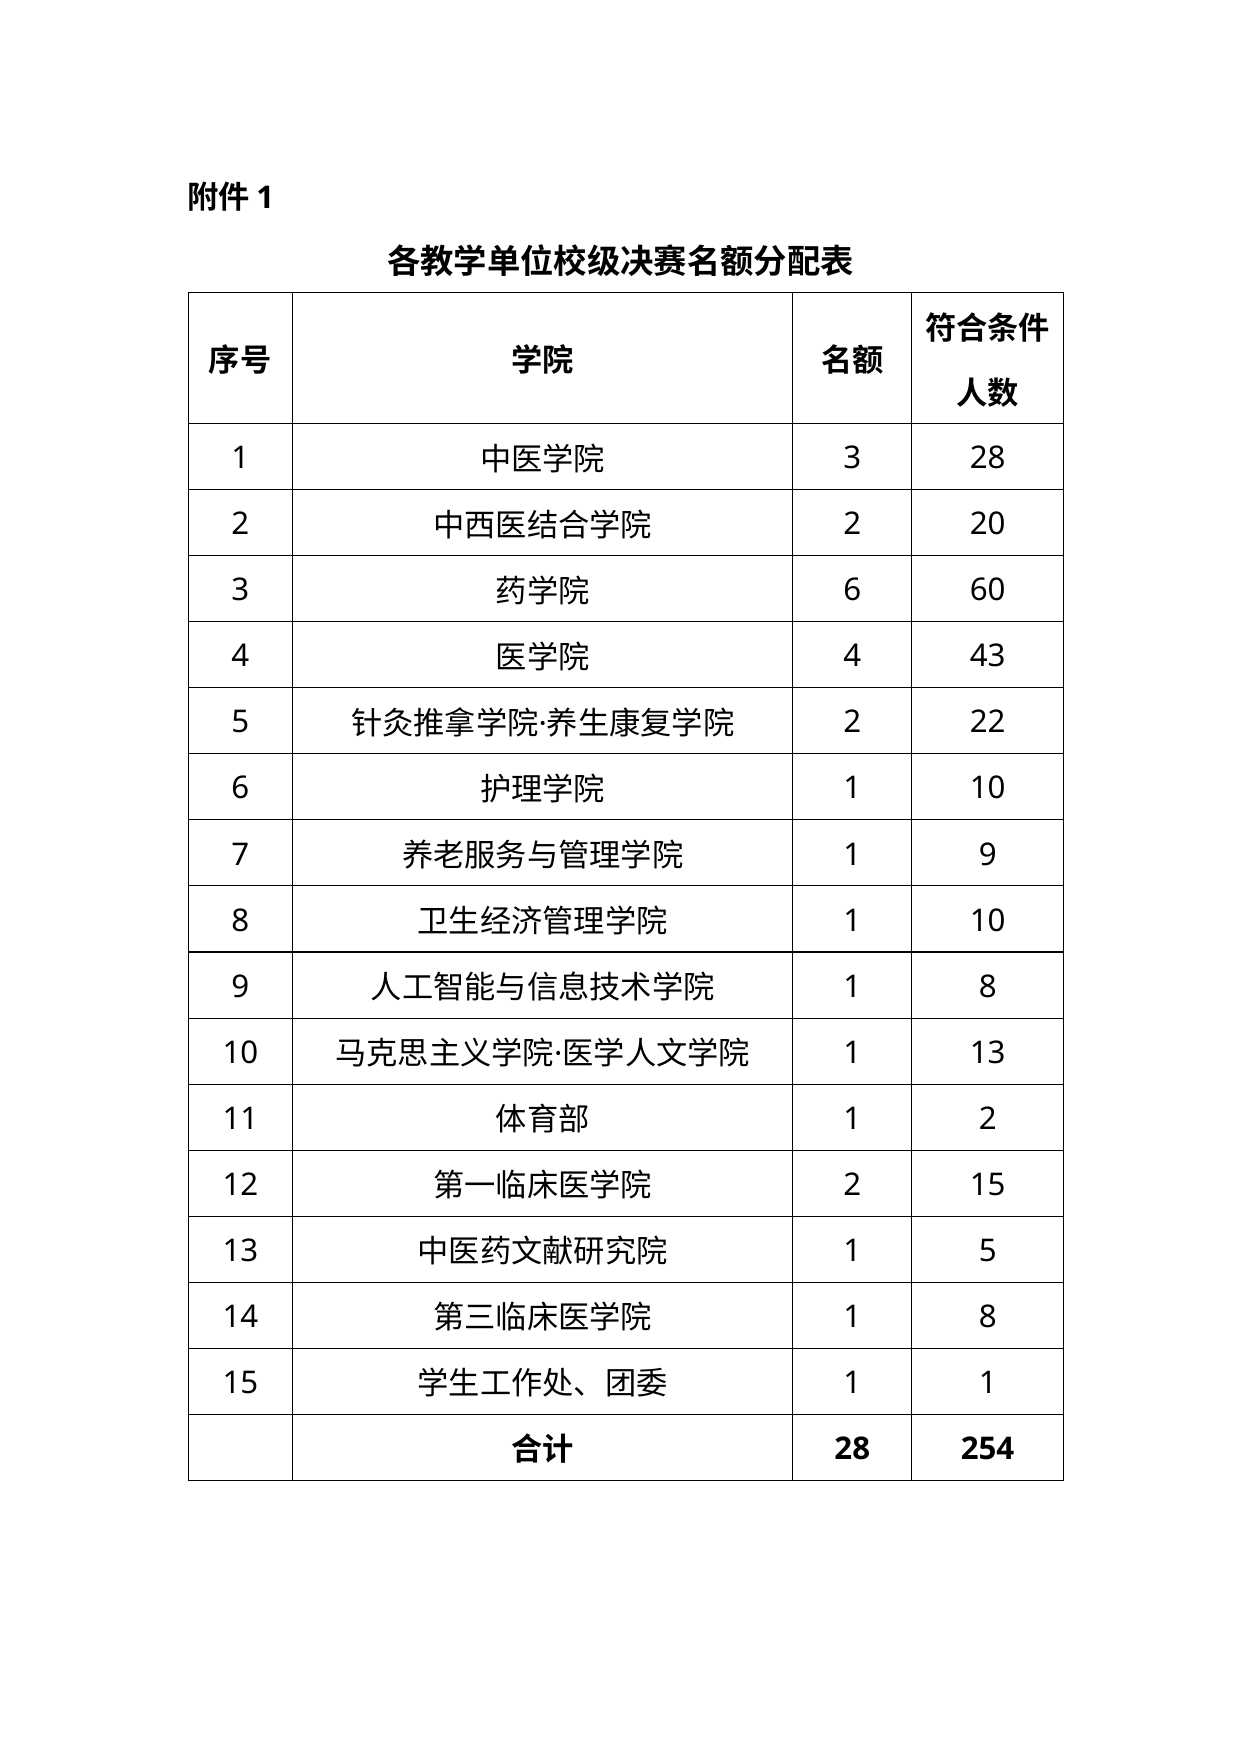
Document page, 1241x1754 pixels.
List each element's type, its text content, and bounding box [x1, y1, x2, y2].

table_cell 13 [912, 1019, 1063, 1083]
table_cell 2 [793, 1151, 911, 1216]
table_cell 合计 [293, 1415, 792, 1480]
table_cell 6 [189, 754, 292, 819]
table_cell 9 [912, 820, 1063, 885]
table_cell 8 [189, 886, 292, 951]
table_cell 第三临床医学院 [293, 1283, 792, 1348]
table_cell 28 [793, 1415, 911, 1480]
table_cell 10 [912, 754, 1063, 819]
table_cell 药学院 [293, 556, 792, 621]
table_cell 人工智能与信息技术学院 [293, 953, 792, 1017]
table_cell 3 [793, 424, 911, 489]
table_header 名额 [793, 293, 911, 423]
table_cell 1 [793, 820, 911, 885]
table_cell 卫生经济管理学院 [293, 886, 792, 951]
table_cell 8 [912, 953, 1063, 1017]
table_cell 1 [793, 1085, 911, 1149]
table_cell 1 [912, 1349, 1063, 1414]
table_cell 中医药文献研究院 [293, 1217, 792, 1282]
table_cell 20 [912, 490, 1063, 555]
table_cell 2 [912, 1085, 1063, 1149]
table_cell 养老服务与管理学院 [293, 820, 792, 885]
table_cell 医学院 [293, 622, 792, 687]
table_cell 13 [189, 1217, 292, 1282]
table_header 序号 [189, 293, 292, 423]
table_cell 6 [793, 556, 911, 621]
table_cell 学生工作处、团委 [293, 1349, 792, 1414]
table_cell 14 [189, 1283, 292, 1348]
text 附件1 [187, 162, 1053, 227]
table_cell 60 [912, 556, 1063, 621]
table_cell 2 [793, 490, 911, 555]
table_cell 1 [793, 1283, 911, 1348]
table_cell 1 [793, 1349, 911, 1414]
table_cell [189, 1415, 292, 1480]
table_header 符合条件人数 [912, 293, 1063, 423]
table_cell 11 [189, 1085, 292, 1149]
table_cell 28 [912, 424, 1063, 489]
table_cell 15 [189, 1349, 292, 1414]
table_cell 10 [189, 1019, 292, 1083]
table_cell 9 [189, 953, 292, 1017]
table_cell 4 [189, 622, 292, 687]
table_header 学院 [293, 293, 792, 423]
table_cell 2 [189, 490, 292, 555]
table_cell 中西医结合学院 [293, 490, 792, 555]
table_cell 马克思主义学院·医学人文学院 [293, 1019, 792, 1083]
text 各教学单位校级决赛名额分配表 [187, 227, 1053, 292]
table_cell 护理学院 [293, 754, 792, 819]
table_cell 5 [912, 1217, 1063, 1282]
table_cell 第一临床医学院 [293, 1151, 792, 1216]
table_cell 1 [189, 424, 292, 489]
table_cell 4 [793, 622, 911, 687]
table_cell 中医学院 [293, 424, 792, 489]
table_cell 1 [793, 953, 911, 1017]
table_cell 1 [793, 886, 911, 951]
table_cell 体育部 [293, 1085, 792, 1149]
table_cell 254 [912, 1415, 1063, 1480]
table_cell 15 [912, 1151, 1063, 1216]
table_cell 1 [793, 754, 911, 819]
table_cell 针灸推拿学院·养生康复学院 [293, 688, 792, 753]
table_cell 1 [793, 1019, 911, 1083]
table_cell 43 [912, 622, 1063, 687]
table_cell 8 [912, 1283, 1063, 1348]
table_cell 5 [189, 688, 292, 753]
table_cell 1 [793, 1217, 911, 1282]
table_cell 22 [912, 688, 1063, 753]
table_cell 12 [189, 1151, 292, 1216]
table_cell 3 [189, 556, 292, 621]
table_cell 2 [793, 688, 911, 753]
table_cell 10 [912, 886, 1063, 951]
table_cell 7 [189, 820, 292, 885]
